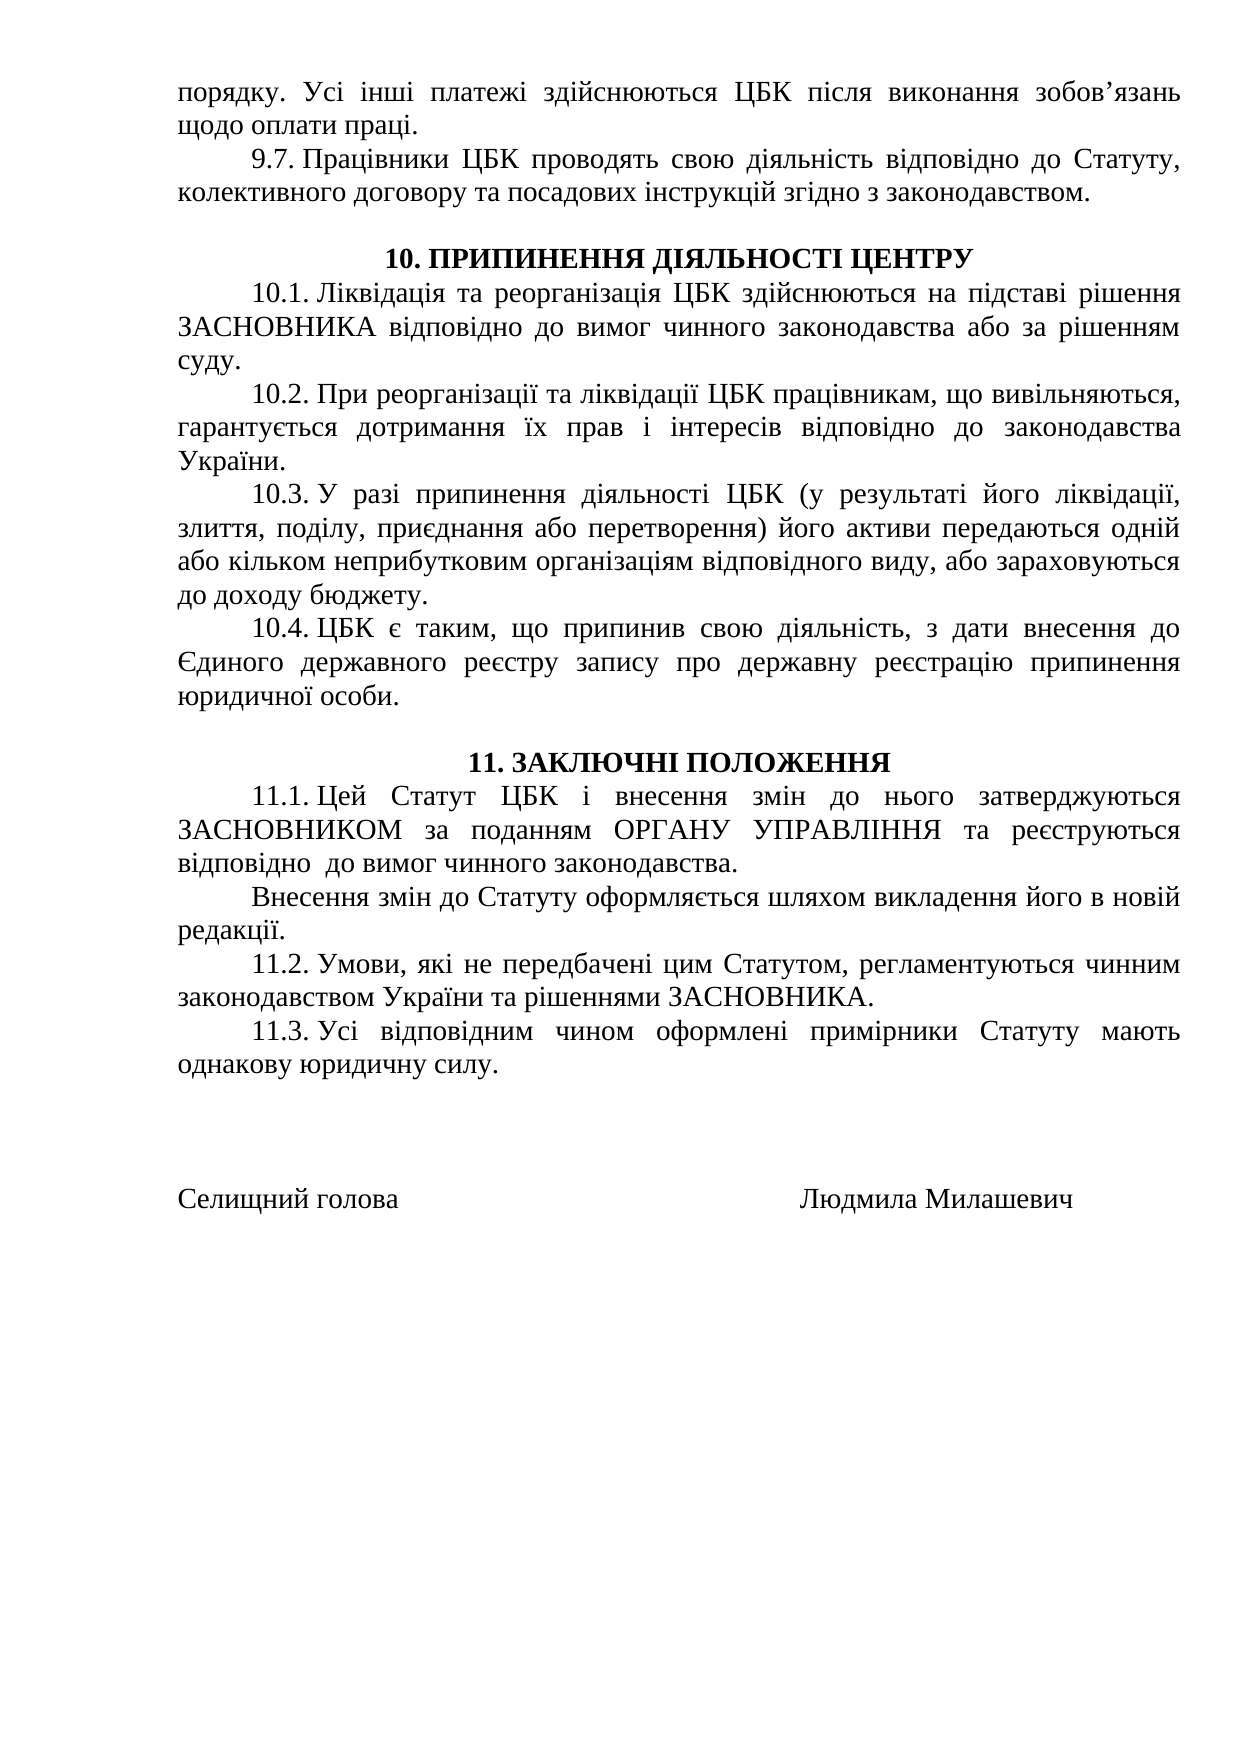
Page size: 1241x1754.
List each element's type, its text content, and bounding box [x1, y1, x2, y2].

text Внесення змін до Статуту оформляється шляхом викладення його в новій редакції. [177, 879, 1181, 946]
text 10. ПРИПИНЕННЯ ДІЯЛЬНОСТІ ЦЕНТРУ [177, 242, 1181, 275]
text 10.1. Ліквідація та реорганізація ЦБК здійснюються на підставі рішення ЗАСНОВНИКА відповідно до вимог чинного законодавства або за рішенням суду. [177, 275, 1181, 376]
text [177, 74, 1181, 141]
text 11.2. Умови, які не передбачені цим Статутом, регламентуються чинним законодавством України та рішеннями ЗАСНОВНИКА. [177, 946, 1181, 1013]
text 10.3. У разі припинення діяльності ЦБК (у результаті його ліквідації, злиття, поділу, приєднання або перетворення) його активи передаються одній або кільком неприбутковим організаціям відповідного виду, або зараховуються до доходу бюджету. [177, 476, 1181, 611]
text 10.2. При реорганізації та ліквідації ЦБК працівникам, що вивільняються, гарантується дотримання їх прав і інтересів відповідно до законодавства України. [177, 376, 1181, 476]
text 11.1. Цей Статут ЦБК і внесення змін до нього затверджуються ЗАСНОВНИКОМ за поданням ОРГАНУ УПРАВЛІННЯ та реєструються відповідно до вимог чинного законодавства. [177, 778, 1181, 879]
text 11.3. Усі відповідним чином оформлені примірники Статуту мають однакову юридичну силу. [177, 1013, 1181, 1080]
text 11. ЗАКЛЮЧНІ ПОЛОЖЕННЯ [177, 745, 1181, 778]
text 10.4. ЦБК є таким, що припинив свою діяльність, з дати внесення до Єдиного державного реєстру запису про державну реєстрацію припинення юридичної особи. [177, 611, 1181, 711]
text Селищний голова Людмила Милашевич [177, 1181, 1181, 1214]
text 9.7. Працівники ЦБК проводять свою діяльність відповідно до Статуту, колективного договору та посадових інструкцій згідно з законодавством. [177, 141, 1181, 208]
